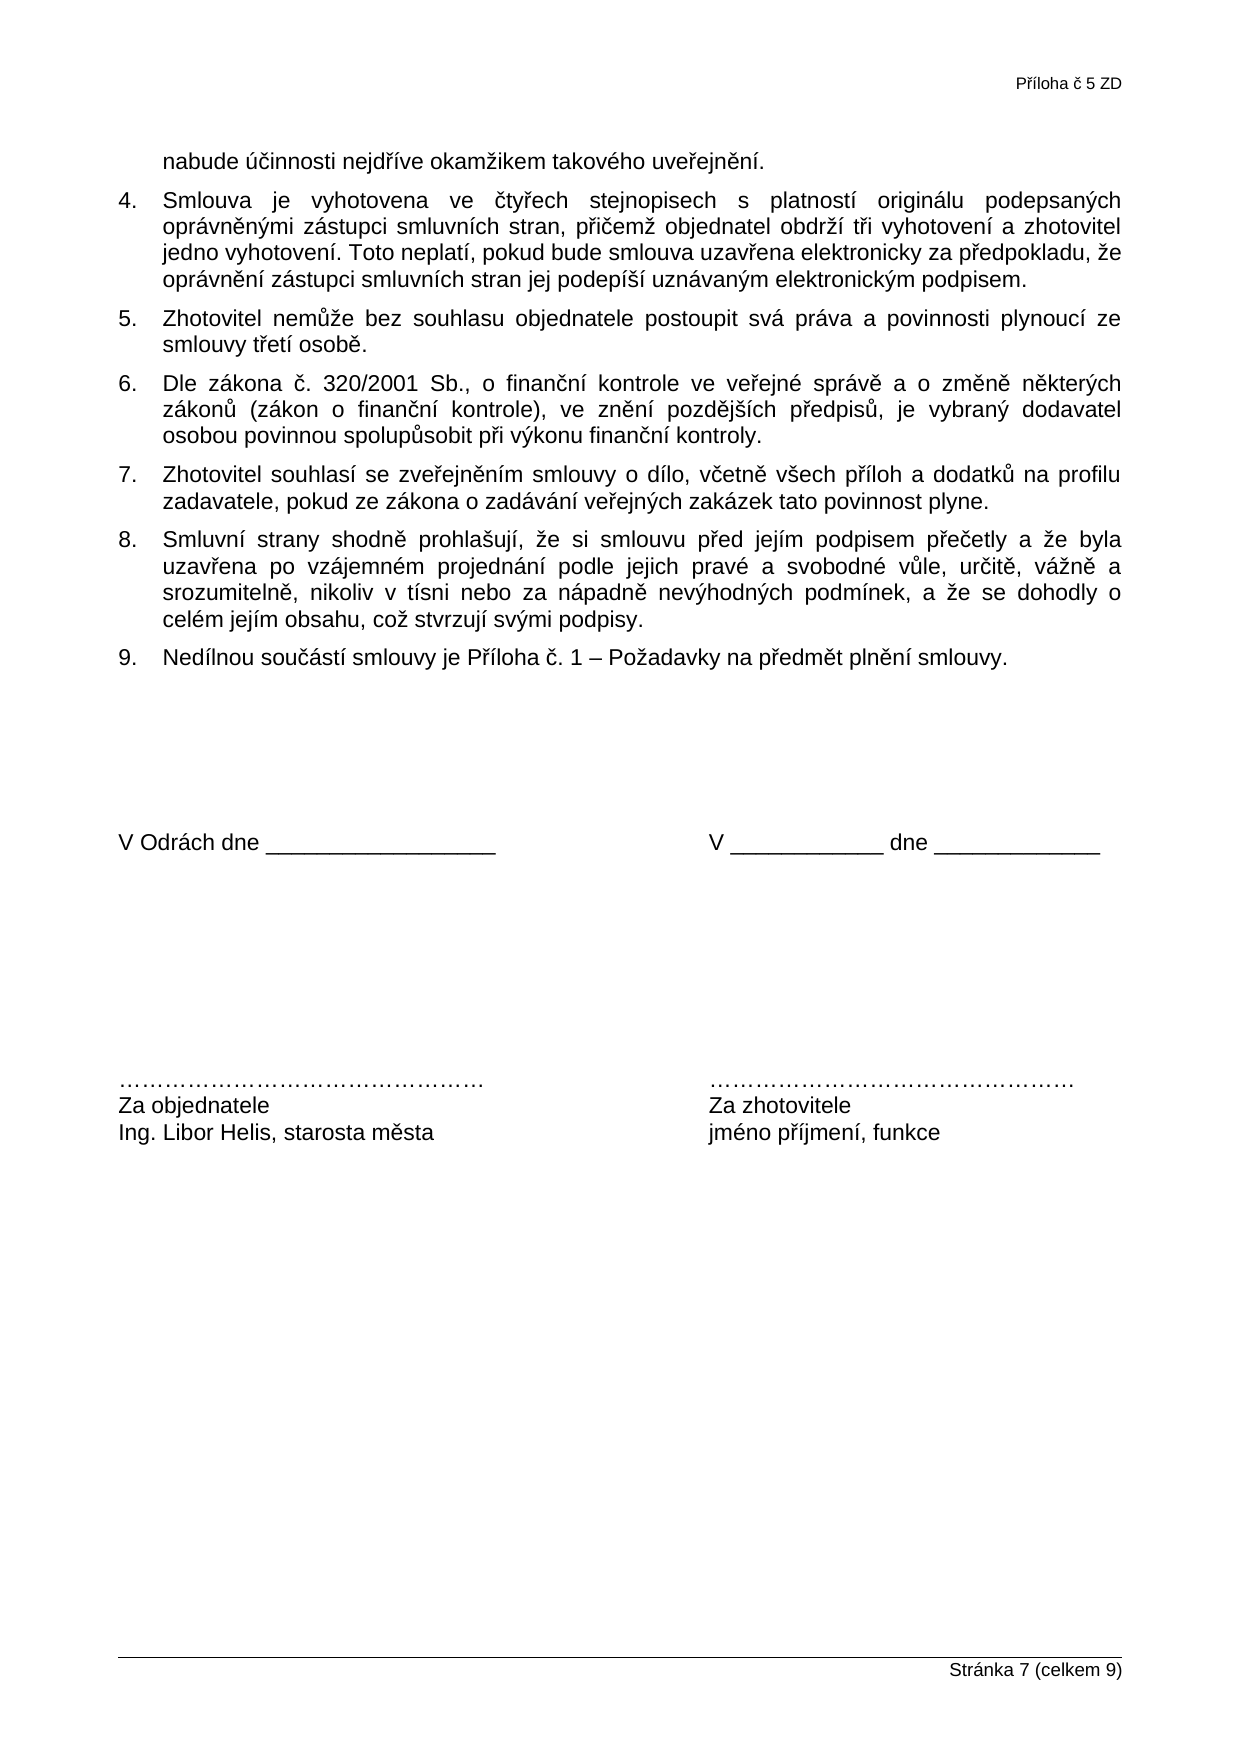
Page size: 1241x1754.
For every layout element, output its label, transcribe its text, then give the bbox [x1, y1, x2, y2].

text V Odrách dne __________________ V ____________ dne _____________ [118, 829, 1122, 855]
list Zhotovitel nemůže bez souhlasu objednatele postoupit svá práva a povinnosti plynoucí ze smlouvy třetí osobě. [118, 304, 1122, 357]
list Smlouva je vyhotovena ve čtyřech stejnopisech s platností originálu podepsaných oprávněnými zástupci smluvních stran, přičemž objednatel obdrží tři vyhotovení a zhotovitel jedno vyhotovení. Toto neplatí, pokud bude smlouva uzavřena elektronicky za předpokladu, že oprávnění zástupci smluvních stran jej podepíší uznávaným elektronickým podpisem. [118, 187, 1122, 292]
list Dle zákona č. 320/2001 Sb., o finanční kontrole ve veřejné správě a o změně některých zákonů (zákon o finanční kontrole), ve znění pozdějších předpisů, je vybraný dodavatel osobou povinnou spolupůsobit při výkonu finanční kontroly. [118, 370, 1122, 449]
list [118, 148, 1122, 174]
text Za objednatele Za zhotovitele [118, 1092, 1122, 1119]
list Nedílnou součástí smlouvy je Příloha č. 1 – Požadavky na předmět plnění smlouvy. [118, 644, 1122, 671]
list Smluvní strany shodně prohlašují, že si smlouvu před jejím podpisem přečetly a že byla uzavřena po vzájemném projednání podle jejich pravé a svobodné vůle, určitě, vážně a srozumitelně, nikoliv v tísni nebo za nápadně nevýhodných podmínek, a že se dohodly o celém jejím obsahu, což stvrzují svými podpisy. [118, 526, 1122, 632]
list Zhotovitel souhlasí se zveřejněním smlouvy o dílo, včetně všech příloh a dodatků na profilu zadavatele, pokud ze zákona o zadávání veřejných zakázek tato povinnost plyne. [118, 461, 1122, 514]
text Ing. Libor Helis, starosta města jméno příjmení, funkce [118, 1119, 1122, 1145]
text ………………………………………… ………………………………………… [118, 1066, 1122, 1092]
